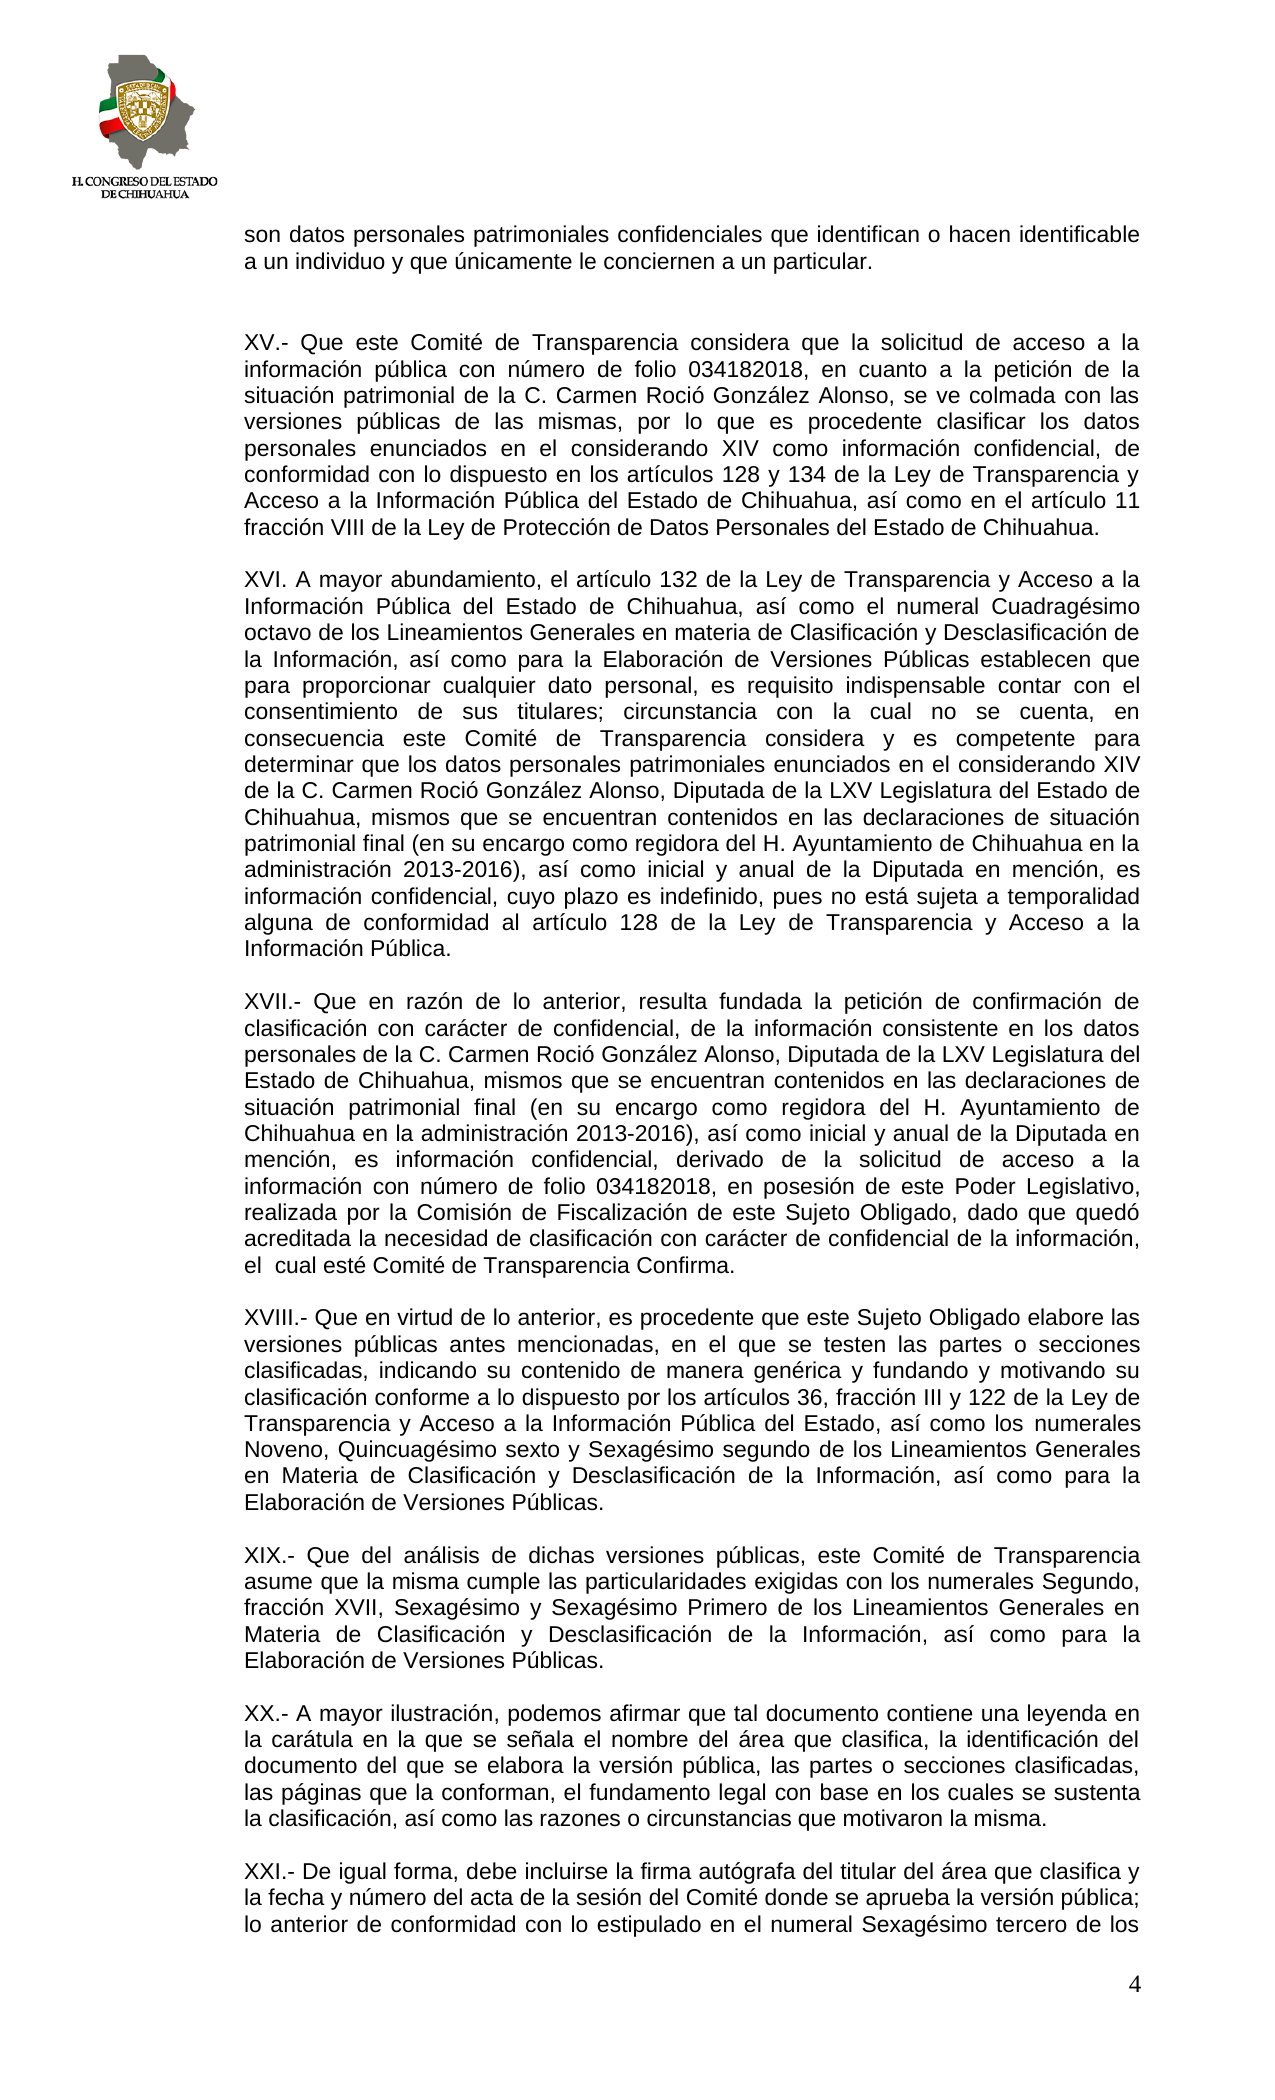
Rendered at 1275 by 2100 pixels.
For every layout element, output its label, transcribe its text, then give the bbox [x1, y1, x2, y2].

text XIX.- Que del análisis de dichas versiones públicas, este Comité de Transparencia asume que la misma cumple las particularidades exigidas con los numerales Segundo, fracción XVII, Sexagésimo y Sexagésimo Primero de los Lineamientos Generales en Materia de Clasificación y Desclasificación de la Información, así como para la Elaboración de Versiones Públicas. [244, 1542, 1141, 1673]
text XVII.- Que en razón de lo anterior, resulta fundada la petición de confirmación de clasificación con carácter de confidencial, de la información consistente en los datos personales de la C. Carmen Roció González Alonso, Diputada de la LXV Legislatura del Estado de Chihuahua, mismos que se encuentran contenidos en las declaraciones de situación patrimonial final (en su encargo como regidora del H. Ayuntamiento de Chihuahua en la administración 2013-2016), así como inicial y anual de la Diputada en mención, es información confidencial, derivado de la solicitud de acceso a la información con número de folio 034182018, en posesión de este Poder Legislativo, realizada por la Comisión de Fiscalización de este Sujeto Obligado, dado que quedó acreditada la necesidad de clasificación con carácter de confidencial de la información, el cual esté Comité de Transparencia Confirma. [244, 988, 1141, 1278]
text XVIII.- Que en virtud de lo anterior, es procedente que este Sujeto Obligado elabore las versiones públicas antes mencionadas, en el que se testen las partes o secciones clasificadas, indicando su contenido de manera genérica y fundando y motivando su clasificación conforme a lo dispuesto por los artículos 36, fracción III y 122 de la Ley de Transparencia y Acceso a la Información Pública del Estado, así como los numerales Noveno, Quincuagésimo sexto y Sexagésimo segundo de los Lineamientos Generales en Materia de Clasificación y Desclasificación de la Información, así como para la Elaboración de Versiones Públicas. [244, 1304, 1141, 1515]
text XVI. A mayor abundamiento, el artículo 132 de la Ley de Transparencia y Acceso a la Información Pública del Estado de Chihuahua, así como el numeral Cuadragésimo octavo de los Lineamientos Generales en materia de Clasificación y Desclasificación de la Información, así como para la Elaboración de Versiones Públicas establecen que para proporcionar cualquier dato personal, es requisito indispensable contar con el consentimiento de sus titulares; circunstancia con la cual no se cuenta, en consecuencia este Comité de Transparencia considera y es competente para determinar que los datos personales patrimoniales enunciados en el considerando XIV de la C. Carmen Roció González Alonso, Diputada de la LXV Legislatura del Estado de Chihuahua, mismos que se encuentran contenidos en las declaraciones de situación patrimonial final (en su encargo como regidora del H. Ayuntamiento de Chihuahua en la administración 2013-2016), así como inicial y anual de la Diputada en mención, es información confidencial, cuyo plazo es indefinido, pues no está sujeta a temporalidad alguna de conformidad al artículo 128 de la Ley de Transparencia y Acceso a la Información Pública. [244, 566, 1141, 962]
picture [68, 45, 222, 205]
text XX.- A mayor ilustración, podemos afirmar que tal documento contiene una leyenda en la carátula en la que se señala el nombre del área que clasifica, la identificación del documento del que se elabora la versión pública, las partes o secciones clasificadas, las páginas que la conforman, el fundamento legal con base en los cuales se sustenta la clasificación, así como las razones o circunstancias que motivaron la misma. [244, 1700, 1141, 1831]
text XV.- Que este Comité de Transparencia considera que la solicitud de acceso a la información pública con número de folio 034182018, en cuanto a la petición de la situación patrimonial de la C. Carmen Roció González Alonso, se ve colmada con las versiones públicas de las mismas, por lo que es procedente clasificar los datos personales enunciados en el considerando XIV como información confidencial, de conformidad con lo dispuesto en los artículos 128 y 134 de la Ley de Transparencia y Acceso a la Información Pública del Estado de Chihuahua, así como en el artículo 11 fracción VIII de la Ley de Protección de Datos Personales del Estado de Chihuahua. [244, 329, 1141, 540]
